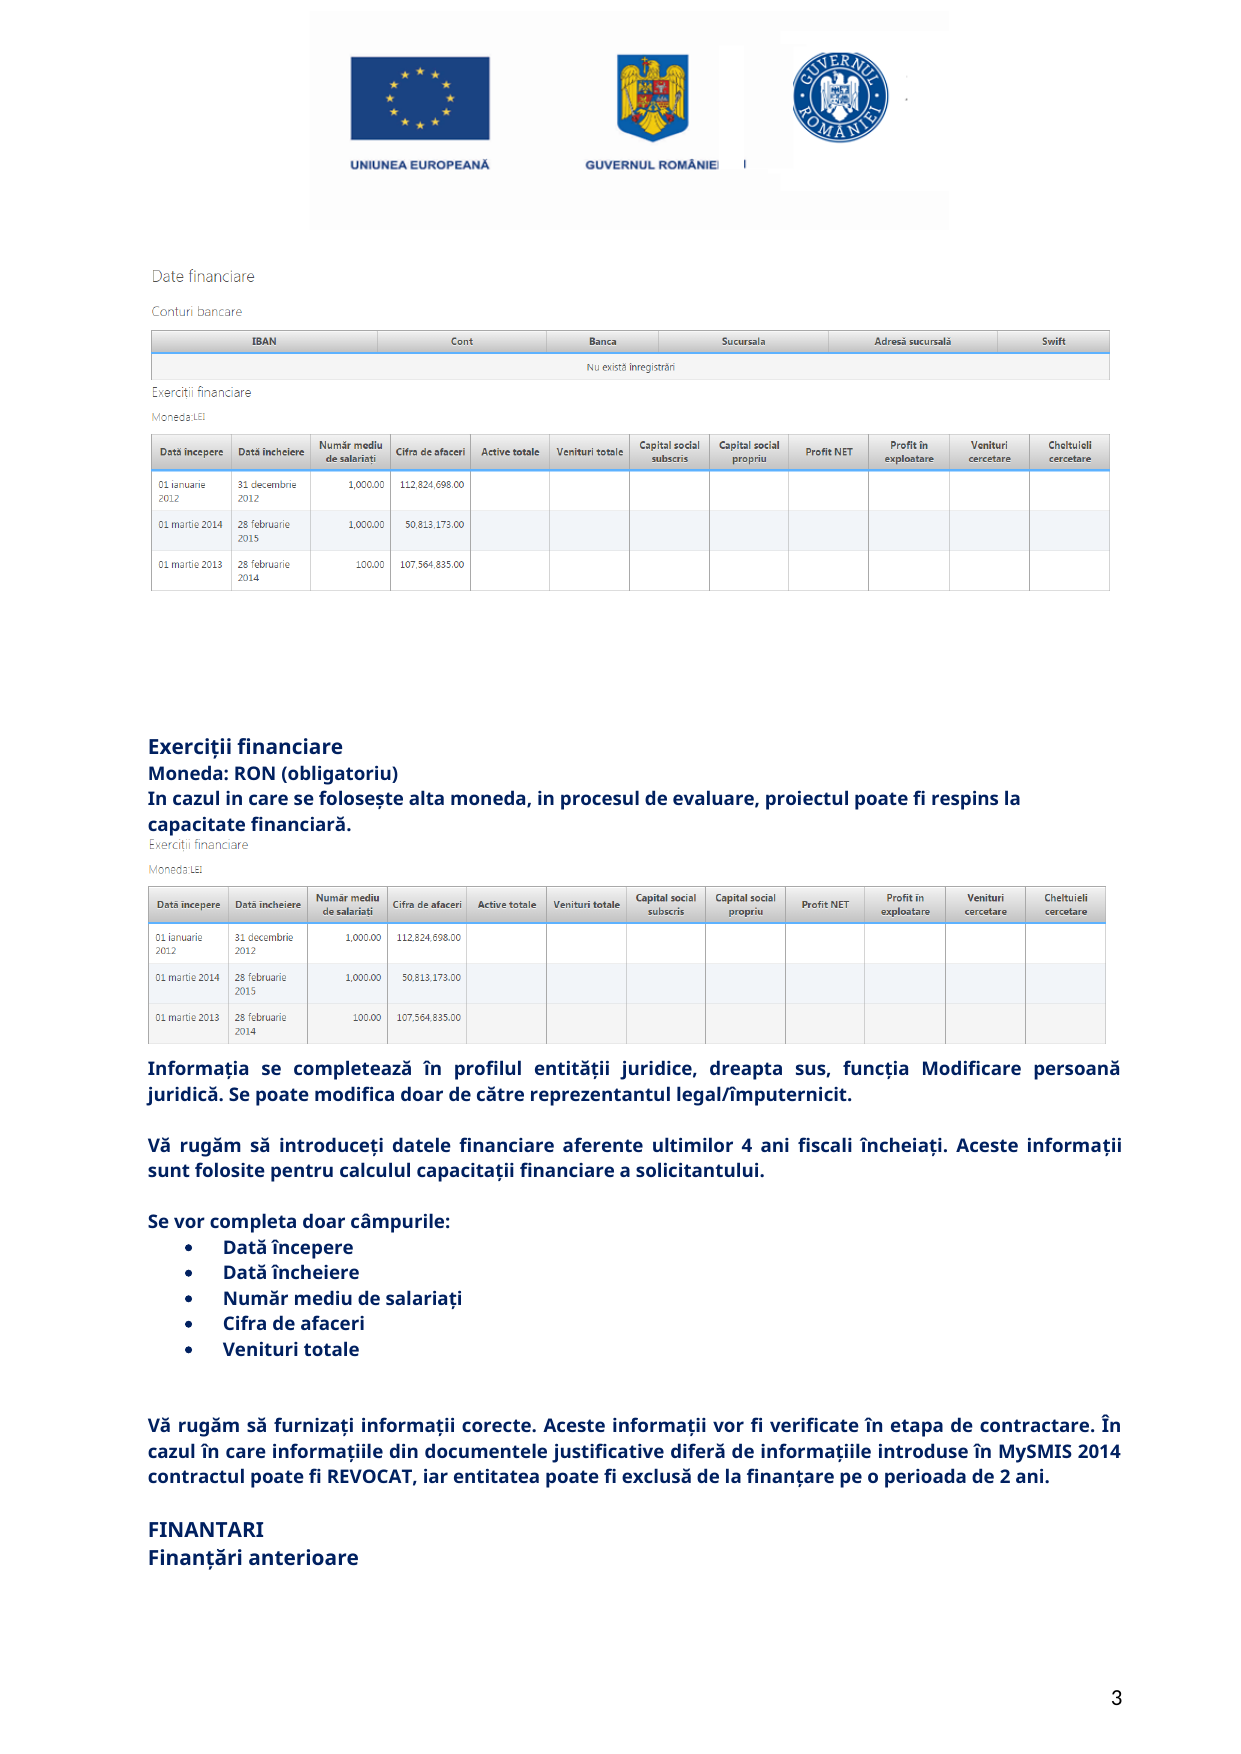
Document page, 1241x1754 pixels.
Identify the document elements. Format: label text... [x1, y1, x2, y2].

picture [147, 836, 1108, 1056]
text Se vor completa doar câmpurile: [148, 1209, 1122, 1234]
text Vă rugăm să furnizați informații corecte. Aceste informații vor fi verificate în etapa de contractare. În cazul în care informațiile din documentele justificative diferă de informațiile introduse în MySMIS 2014 contractul poate fi REVOCAT, iar entitatea poate fi exclusă de la finanțare pe o perioada de 2 ani. [148, 1413, 1122, 1489]
text In cazul in care se folosește alta moneda, in procesul de evaluare, proiectul poate fi respins la capacitate financiară. [148, 786, 1122, 837]
text Finanțări anterioare [148, 1543, 1122, 1572]
picture [147, 261, 1116, 602]
text FINANTARI [148, 1515, 1122, 1543]
text Exerciții financiare [148, 732, 1122, 760]
text Vă rugăm să introduceți datele financiare aferente ultimilor 4 ani fiscali încheiați. Aceste informaţii sunt folosite pentru calculul capacitații financiare a solicitantului. [148, 1132, 1122, 1183]
list Cifra de afaceri [185, 1311, 1122, 1336]
list Dată începere [185, 1234, 1122, 1260]
text Moneda: RON (obligatoriu) [148, 760, 1122, 786]
list Venituri totale [185, 1336, 1122, 1362]
list Dată încheiere [185, 1260, 1122, 1285]
picture [309, 11, 950, 230]
list Număr mediu de salariați [185, 1285, 1122, 1311]
